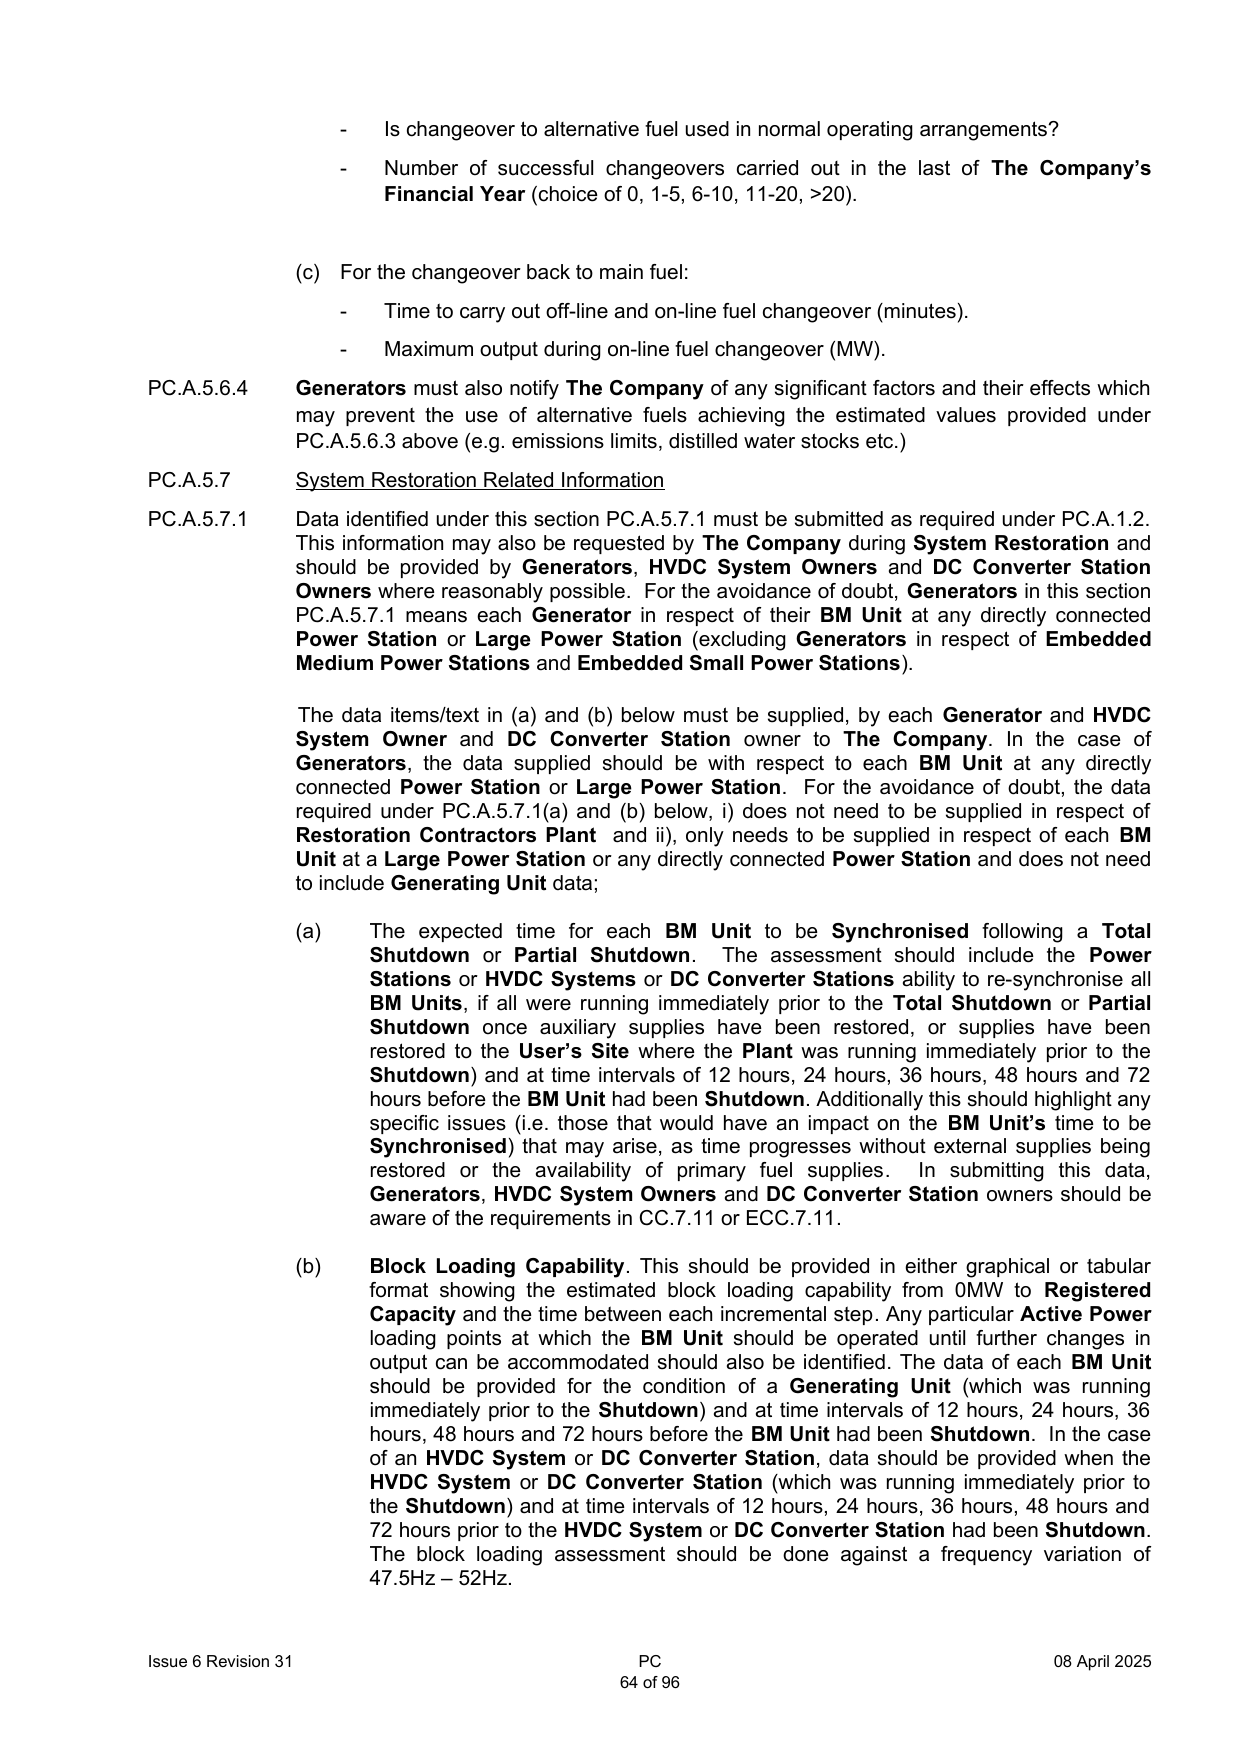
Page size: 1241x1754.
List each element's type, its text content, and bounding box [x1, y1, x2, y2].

text - Is changeover to alternative fuel used in normal operating arrangements? [340, 117, 1152, 141]
text - Time to carry out off-line and on-line fuel changeover (minutes). [340, 298, 1152, 322]
text (a) The expected time for each BM Unit to be Synchronised following a Total Shutdown or Partial Shutdown. The assessment should include the Power Stations or HVDC Systems or DC Converter Stations ability to re-synchronise all BM Units, if all were running immediately prior to the Total Shutdown or Partial Shutdown once auxiliary supplies have been restored, or supplies have been restored to the User’s Site where the Plant was running immediately prior to the Shutdown) and at time intervals of 12 hours, 24 hours, 36 hours, 48 hours and 72 hours before the BM Unit had been Shutdown. Additionally this should highlight any specific issues (i.e. those that would have an impact on the BM Unit’s time to be Synchronised) that may arise, as time progresses without external supplies being restored or the availability of primary fuel supplies. In submitting this data, Generators, HVDC System Owners and DC Converter Station owners should be aware of the requirements in CC.7.11 or ECC.7.11. [295, 919, 1152, 1230]
text PC.A.5.7.1 Data identified under this section PC.A.5.7.1 must be submitted as required under PC.A.1.2. This information may also be requested by The Company during System Restoration and should be provided by Generators, HVDC System Owners and DC Converter Station Owners where reasonably possible. For the avoidance of doubt, Generators in this section PC.A.5.7.1 means each Generator in respect of their BM Unit at any directly connected Power Station or Large Power Station (excluding Generators in respect of Embedded Medium Power Stations and Embedded Small Power Stations). [148, 507, 1152, 674]
text (b) Block Loading Capability. This should be provided in either graphical or tabular format showing the estimated block loading capability from 0MW to Registered Capacity and the time between each incremental step. Any particular Active Power loading points at which the BM Unit should be operated until further changes in output can be accommodated should also be identified. The data of each BM Unit should be provided for the condition of a Generating Unit (which was running immediately prior to the Shutdown) and at time intervals of 12 hours, 24 hours, 36 hours, 48 hours and 72 hours before the BM Unit had been Shutdown. In the case of an HVDC System or DC Converter Station, data should be provided when the HVDC System or DC Converter Station (which was running immediately prior to the Shutdown) and at time intervals of 12 hours, 24 hours, 36 hours, 48 hours and 72 hours prior to the HVDC System or DC Converter Station had been Shutdown. The block loading assessment should be done against a frequency variation of 47.5Hz – 52Hz. [295, 1254, 1152, 1589]
text PC.A.5.6.4 Generators must also notify The Company of any significant factors and their effects which may prevent the use of alternative fuels achieving the estimated values provided under PC.A.5.6.3 above (e.g. emissions limits, distilled water stocks etc.) [148, 376, 1152, 453]
text The data items/text in (a) and (b) below must be supplied, by each Generator and HVDC System Owner and DC Converter Station owner to The Company. In the case of Generators, the data supplied should be with respect to each BM Unit at any directly connected Power Station or Large Power Station. For the avoidance of doubt, the data required under PC.A.5.7.1(a) and (b) below, i) does not need to be supplied in respect of Restoration Contractors Plant and ii), only needs to be supplied in respect of each BM Unit at a Large Power Station or any directly connected Power Station and does not need to include Generating Unit data; [295, 703, 1152, 895]
text (c) For the changeover back to main fuel: [295, 259, 1152, 283]
text PC.A.5.7 System Restoration Related Information [148, 468, 1152, 492]
text - Maximum output during on-line fuel changeover (MW). [340, 337, 1152, 361]
text - Number of successful changeovers carried out in the last of The Company’s Financial Year (choice of 0, 1-5, 6-10, 11-20, >20). [340, 156, 1152, 206]
